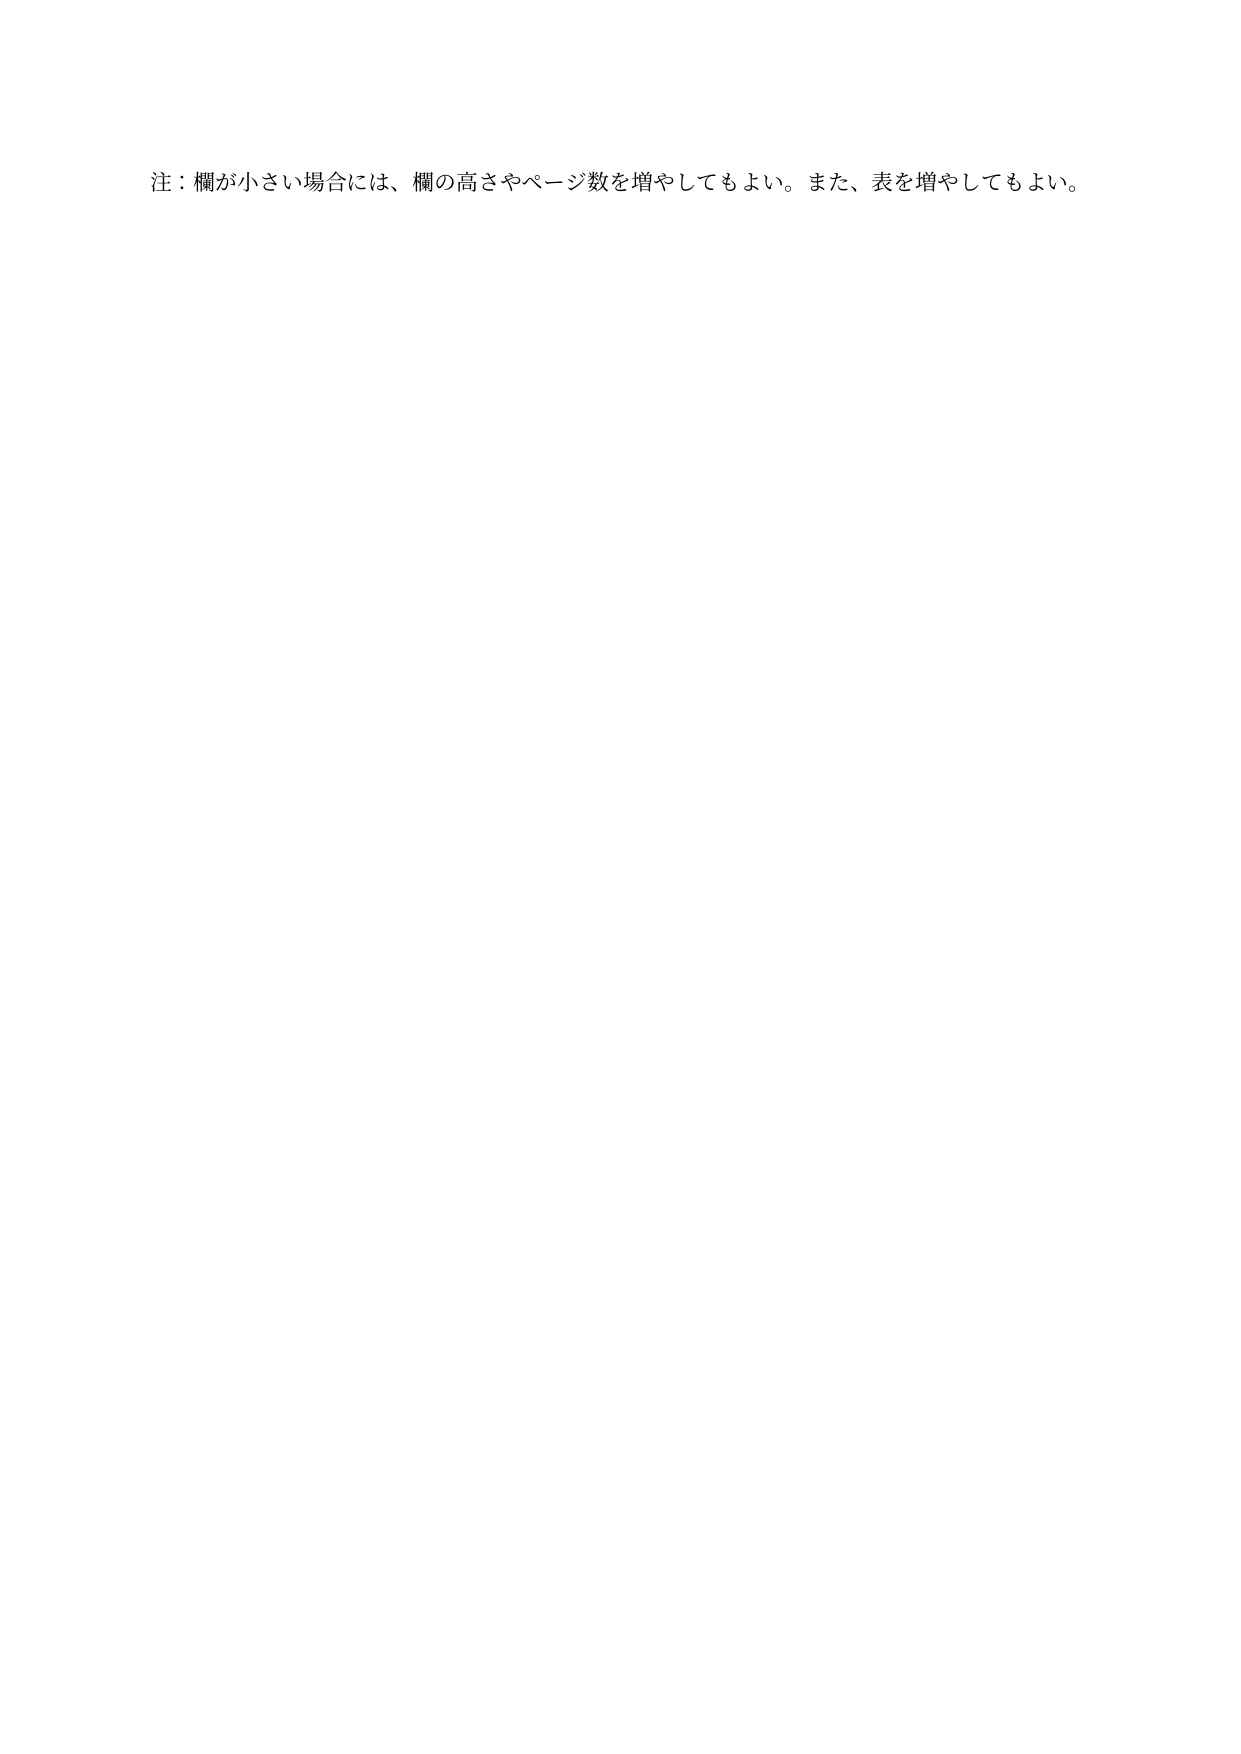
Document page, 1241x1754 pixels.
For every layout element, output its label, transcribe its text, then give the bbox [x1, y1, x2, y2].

text 注：欄が小さい場合には、欄の高さやページ数を増やしてもよい。また、表を増やしてもよい。 [112, 150, 1128, 212]
